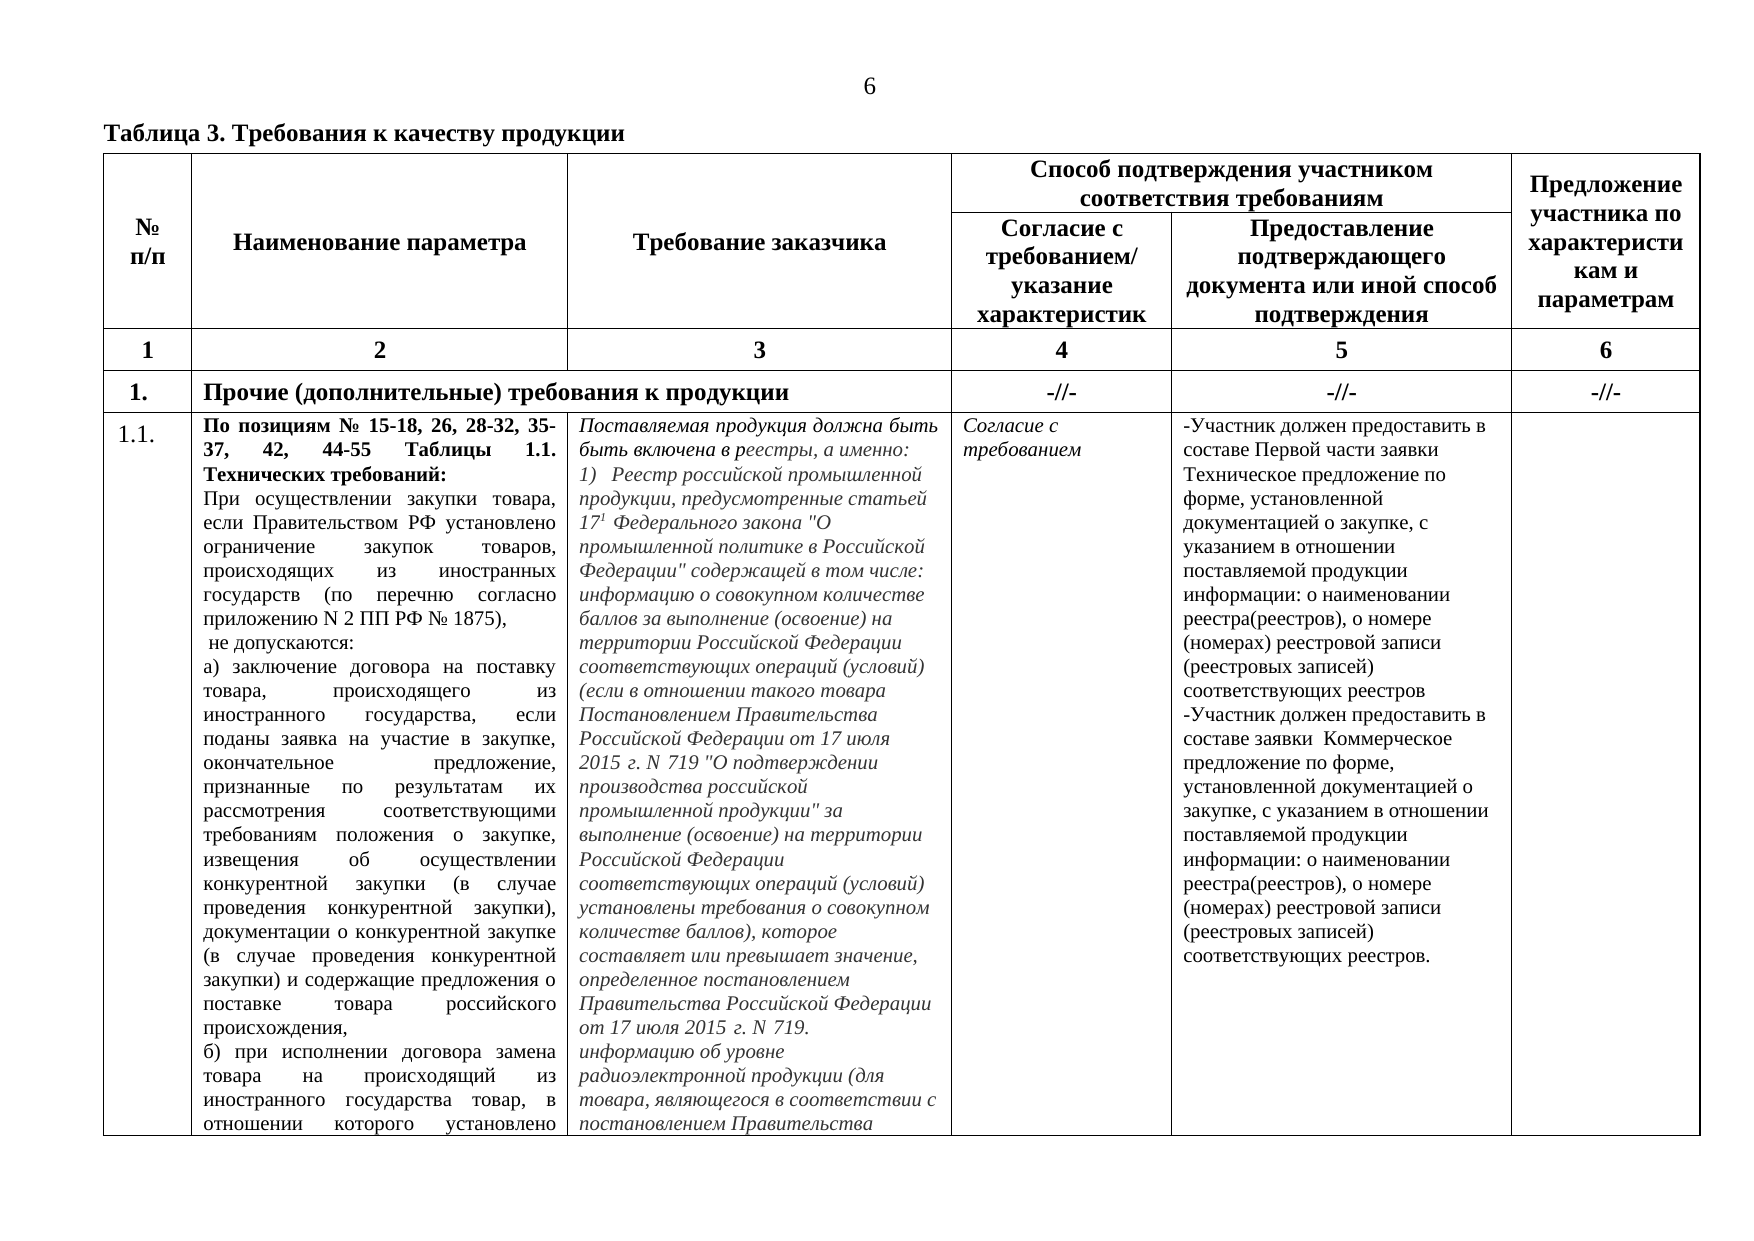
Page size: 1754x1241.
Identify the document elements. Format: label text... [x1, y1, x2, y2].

table_header Способ подтверждения участником соответствия требованиям [952, 154, 1511, 212]
table_header № п/п [104, 154, 191, 328]
table_header Наименование параметра [192, 154, 567, 328]
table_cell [568, 413, 951, 1135]
table_cell [104, 413, 191, 1135]
table_cell Предоставление подтверждающего документа или иной способ подтверждения [1172, 213, 1511, 328]
table_cell [1512, 413, 1699, 1135]
table_cell -//- [1172, 371, 1511, 412]
table_cell -//- [1512, 371, 1699, 412]
table_header Требование заказчика [568, 154, 951, 328]
table_cell [104, 371, 191, 412]
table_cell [952, 413, 1171, 1135]
table_cell 4 [952, 329, 1171, 370]
table_cell 6 [1512, 329, 1699, 370]
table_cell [1172, 413, 1511, 1135]
table_cell 5 [1172, 329, 1511, 370]
table_cell 2 [192, 329, 567, 370]
table_cell Прочие (дополнительные) требования к продукции [192, 371, 951, 412]
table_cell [192, 413, 567, 1135]
table_cell 1 [104, 329, 191, 370]
table_cell Согласие с требованием/ указание характеристик [952, 213, 1171, 328]
subtitle Таблица 3. Требования к качеству продукции [103, 118, 1636, 147]
table_cell -//- [952, 371, 1171, 412]
table_cell 3 [568, 329, 951, 370]
table_header Предложение участника по характеристикам и параметрам [1512, 154, 1699, 328]
